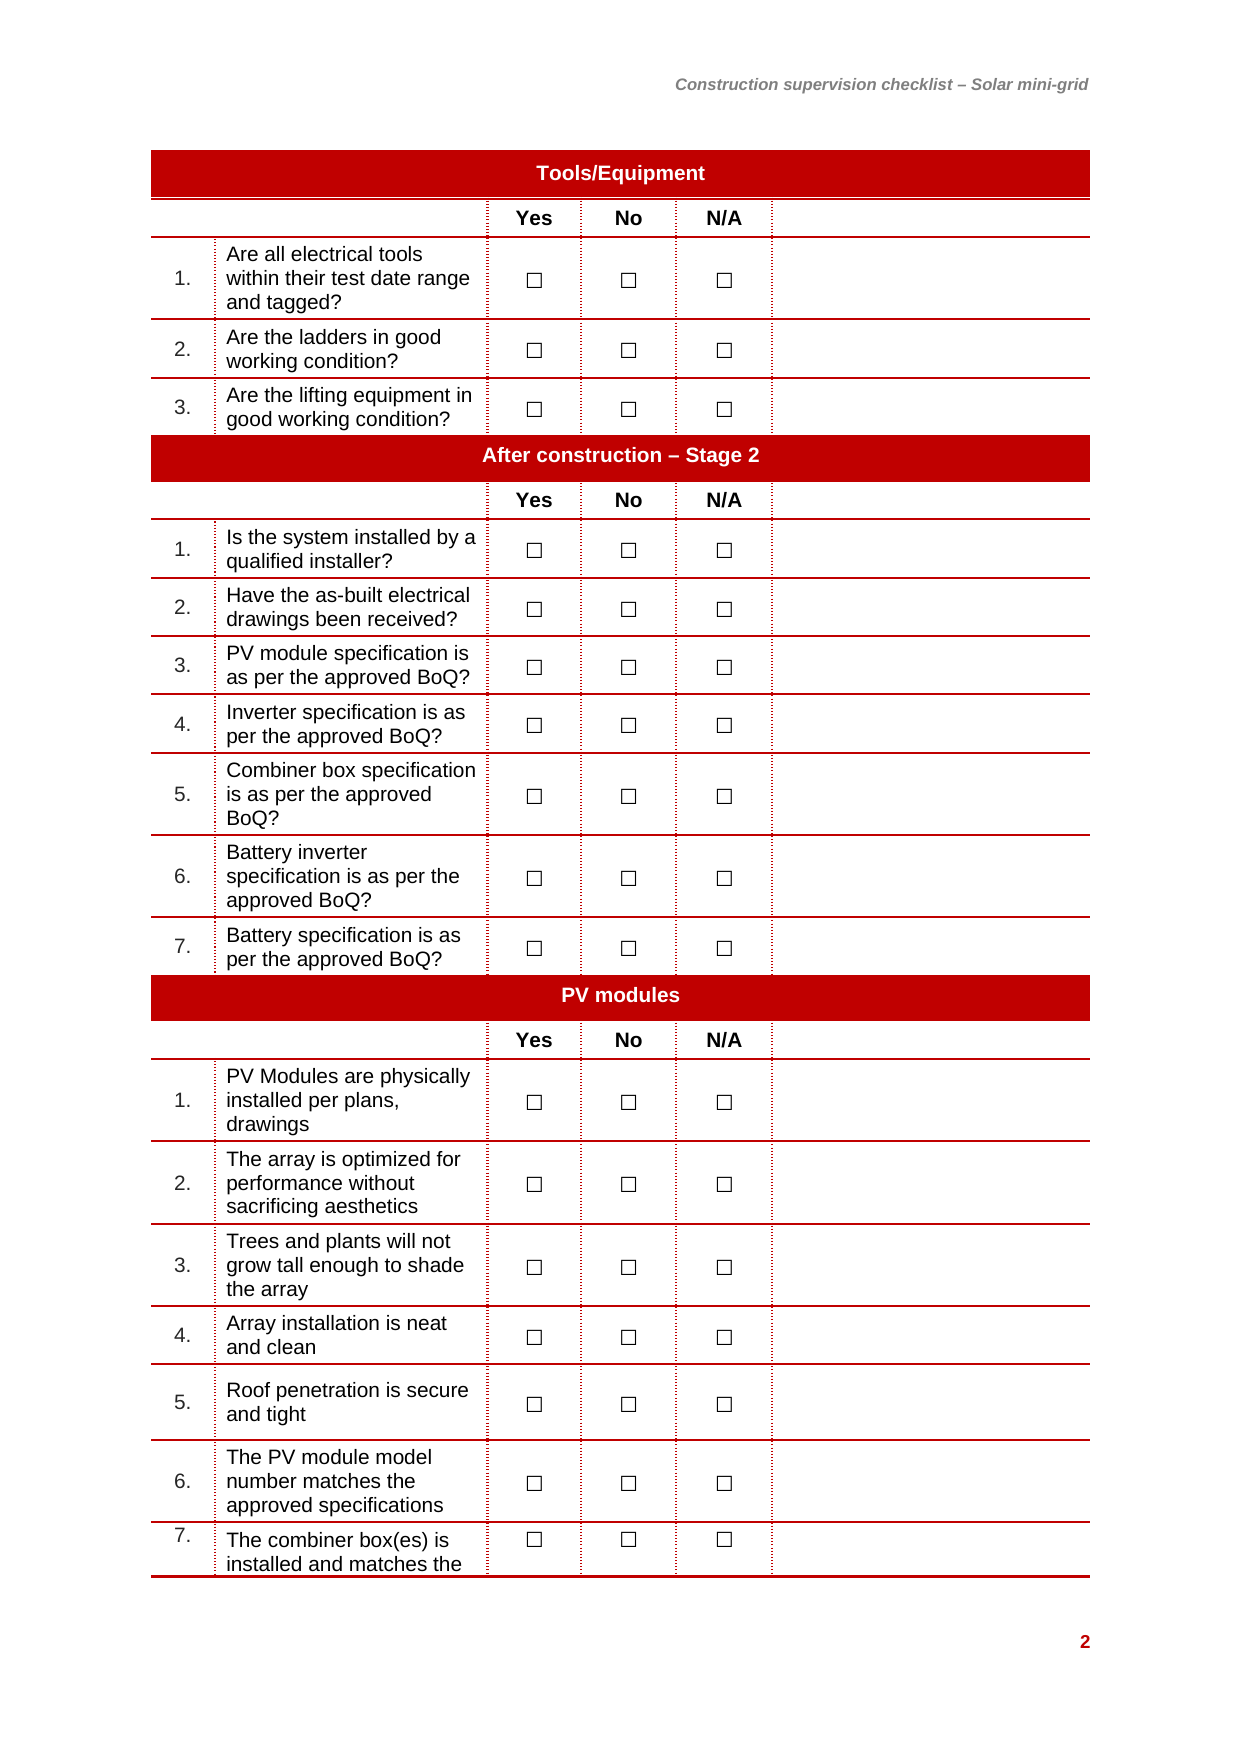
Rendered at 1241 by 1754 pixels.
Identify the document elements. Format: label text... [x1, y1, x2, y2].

table_cell [488, 1142, 581, 1222]
table_cell [676, 1142, 772, 1222]
table_cell [676, 520, 772, 577]
table_header Tools/Equipment [151, 155, 1090, 197]
table_cell [772, 1365, 1090, 1439]
table_cell [581, 1365, 676, 1439]
table_cell [488, 520, 581, 577]
table_cell [676, 379, 772, 435]
table_cell No [581, 482, 676, 518]
table_cell [488, 379, 581, 435]
table_cell [676, 320, 772, 377]
table_cell Battery specification is as per the approved BoQ? [215, 918, 487, 974]
table_cell [772, 836, 1090, 916]
table_cell [581, 836, 676, 916]
table_cell [581, 579, 676, 635]
table_cell [151, 200, 487, 236]
table_cell Array installation is neat and clean [215, 1307, 487, 1363]
table_cell N/A [676, 482, 772, 518]
table_cell [676, 1523, 772, 1575]
table_cell [151, 1021, 487, 1058]
table_cell No [581, 200, 676, 236]
table_cell Are all electrical tools within their test date range and tagged? [215, 238, 487, 318]
table_cell [581, 379, 676, 435]
table_cell Yes [488, 482, 581, 518]
table_cell [772, 754, 1090, 834]
table_cell [676, 637, 772, 693]
table_cell [772, 1523, 1090, 1575]
table_cell [772, 200, 1090, 236]
table_cell N/A [676, 200, 772, 236]
table_cell [488, 918, 581, 974]
table_cell [581, 520, 676, 577]
table_cell [488, 637, 581, 693]
table_cell No [581, 1021, 676, 1058]
table_cell [676, 1307, 772, 1363]
table_cell [772, 1225, 1090, 1305]
table_cell 6. [151, 836, 215, 916]
table_cell 2. [151, 320, 215, 377]
table_cell 6. [151, 1441, 215, 1521]
table_cell [581, 918, 676, 974]
table_cell 5. [151, 1365, 215, 1439]
table_cell Is the system installed by a qualified installer? [215, 520, 487, 577]
table_cell [581, 1523, 676, 1575]
table_cell 1. [151, 238, 215, 318]
table_cell [488, 1441, 581, 1521]
table_cell [488, 695, 581, 752]
table_cell [772, 918, 1090, 974]
table_cell [676, 1060, 772, 1140]
table_cell [772, 1060, 1090, 1140]
table_cell [581, 1441, 676, 1521]
table_cell Roof penetration is secure and tight [215, 1365, 487, 1439]
table_cell [581, 1225, 676, 1305]
table_cell [488, 1060, 581, 1140]
table_cell [581, 695, 676, 752]
table_cell [581, 754, 676, 834]
table_cell 3. [151, 1225, 215, 1305]
table_cell Inverter specification is as per the approved BoQ? [215, 695, 487, 752]
table_cell PV Modules are physically installed per plans, drawings [215, 1060, 487, 1140]
table_cell [488, 754, 581, 834]
table_cell Battery inverter specification is as per the approved BoQ? [215, 836, 487, 916]
table_cell 5. [151, 754, 215, 834]
table_cell 2. [151, 1142, 215, 1222]
table_cell Are the ladders in good working condition? [215, 320, 487, 377]
table_cell [676, 754, 772, 834]
table_cell Yes [488, 200, 581, 236]
table_cell 7. [151, 1523, 215, 1575]
table_cell [488, 238, 581, 318]
table_cell [581, 1060, 676, 1140]
table_cell [581, 320, 676, 377]
table_cell Combiner box specification is as per the approved BoQ? [215, 754, 487, 834]
table_cell [488, 1225, 581, 1305]
table_cell After construction – Stage 2 [151, 437, 1090, 480]
table_cell [772, 1441, 1090, 1521]
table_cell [215, 1523, 487, 1575]
table_cell 1. [151, 1060, 215, 1140]
table_cell [488, 1523, 581, 1575]
table_cell [676, 836, 772, 916]
table_cell [772, 320, 1090, 377]
table_cell [581, 238, 676, 318]
table_cell [581, 1307, 676, 1363]
table_cell Yes [488, 1021, 581, 1058]
table_cell Trees and plants will not grow tall enough to shade the array [215, 1225, 487, 1305]
table_cell [772, 238, 1090, 318]
table_cell 2. [151, 579, 215, 635]
table_cell PV modules [151, 977, 1090, 1019]
table_cell [488, 1307, 581, 1363]
table_cell [772, 1142, 1090, 1222]
table_cell [772, 379, 1090, 435]
table_cell [488, 320, 581, 377]
table_cell [772, 1021, 1090, 1058]
table_cell Have the as-built electrical drawings been received? [215, 579, 487, 635]
table_cell 3. [151, 379, 215, 435]
table_cell [772, 579, 1090, 635]
table_cell [676, 1365, 772, 1439]
table_cell [676, 1225, 772, 1305]
table_cell [772, 1307, 1090, 1363]
table_cell N/A [676, 1021, 772, 1058]
table_cell [676, 1441, 772, 1521]
table_cell The array is optimized for performance without sacrificing aesthetics [215, 1142, 487, 1222]
table_cell [488, 579, 581, 635]
table_cell [772, 637, 1090, 693]
table_cell [676, 918, 772, 974]
table_cell 1. [151, 520, 215, 577]
table_cell Are the lifting equipment in good working condition? [215, 379, 487, 435]
table_cell 4. [151, 695, 215, 752]
table_cell 4. [151, 1307, 215, 1363]
table_cell [488, 836, 581, 916]
table_cell PV module specification is as per the approved BoQ? [215, 637, 487, 693]
table_cell [676, 579, 772, 635]
table_cell [676, 695, 772, 752]
table_cell [772, 482, 1090, 518]
table_cell 3. [151, 637, 215, 693]
table_cell [581, 1142, 676, 1222]
table_cell [676, 238, 772, 318]
table_cell [151, 482, 487, 518]
table_cell [772, 520, 1090, 577]
table_cell The PV module model number matches the approved specifications [215, 1441, 487, 1521]
table_cell 7. [151, 918, 215, 974]
table_cell [581, 637, 676, 693]
table_cell [488, 1365, 581, 1439]
table_cell [772, 695, 1090, 752]
